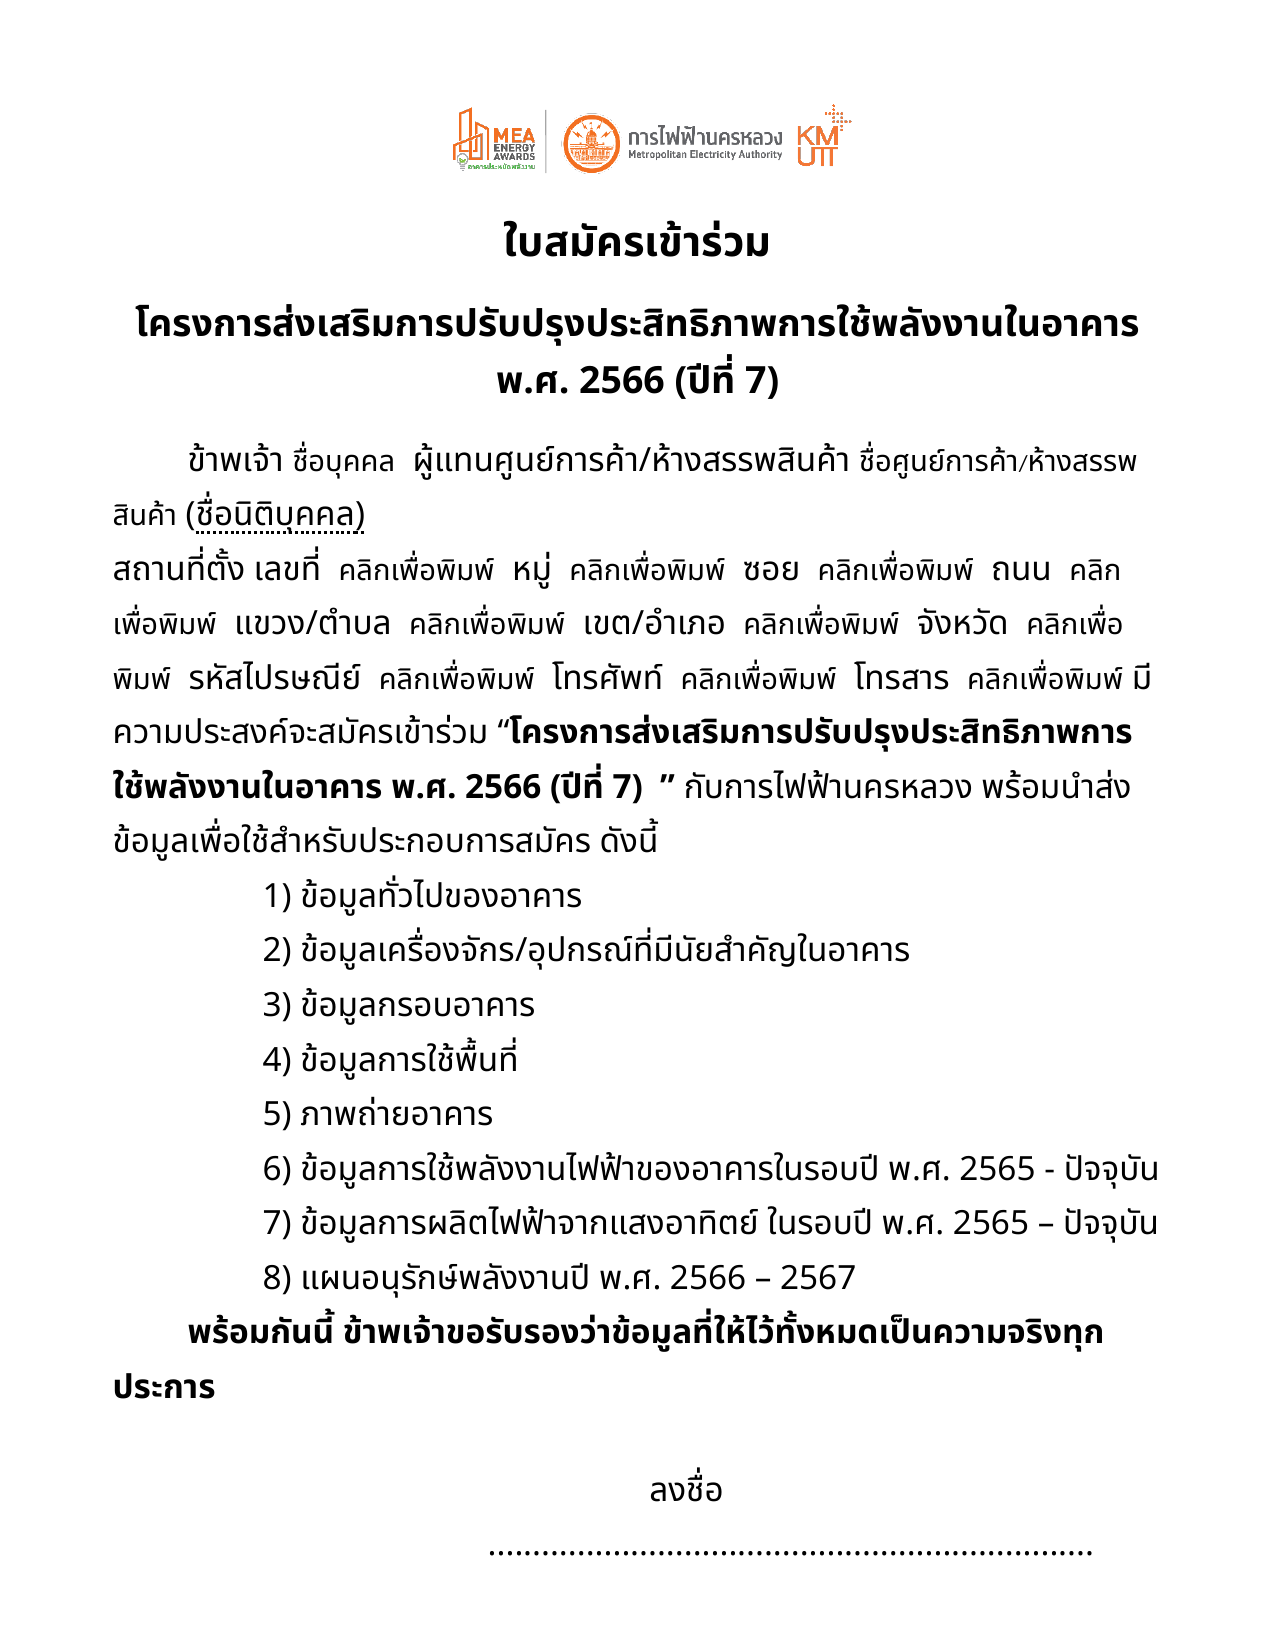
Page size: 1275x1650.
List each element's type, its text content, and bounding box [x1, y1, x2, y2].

text 7) ข้อมูลการผลิตไฟฟ้าจากแสงอาทิตย์ ในรอบปี พ.ศ. 2565 – ปัจจุบัน [187, 1199, 1162, 1250]
text ใบสมัครเข้าร่วม [112, 128, 1162, 275]
text ข้าพเจ้า ผู้แทนศูนย์การค้า/ห้างสรรพสินค้า (ชื่อนิติบุคคล) [112, 436, 1162, 541]
picture [549, 103, 856, 183]
text 8) แผนอนุรักษ์พลังงานปี พ.ศ. 2566 – 2567 [187, 1254, 1162, 1304]
text ลงชื่อ .................................................................... [487, 1466, 1162, 1566]
text 2) ข้อมูลเครื่องจักร/อุปกรณ์ที่มีนัยสำคัญในอาคาร [187, 926, 1162, 977]
text โครงการส่งเสริมการปรับปรุงประสิทธิภาพการใช้พลังงานในอาคาร พ.ศ. 2566 (ปีที่ 7) [112, 297, 1162, 411]
text พร้อมกันนี้ ข้าพเจ้าขอรับรองว่าข้อมูลที่ให้ไว้ทั้งหมดเป็นความจริงทุกประการ [112, 1308, 1162, 1413]
text 5) ภาพถ่ายอาคาร [187, 1090, 1162, 1141]
picture [453, 107, 535, 171]
text 4) ข้อมูลการใช้พื้นที่ [187, 1035, 1162, 1086]
text 1) ข้อมูลทั่วไปของอาคาร [187, 872, 1162, 922]
text 6) ข้อมูลการใช้พลังงานไฟฟ้าของอาคารในรอบปี พ.ศ. 2565 - ปัจจุบัน [187, 1144, 1162, 1195]
text 3) ข้อมูลกรอบอาคาร [187, 981, 1162, 1031]
text สถานที่ตั้ง เลขที่ หมู่ ซอย ถนน แขวง/ตำบล เขต/อำเภอ จังหวัด รหัสไปรษณีย์ โทรศัพท์ โทรสาร มีความประสงค์จะสมัครเข้าร่วม “โครงการส่งเสริมการปรับปรุงประสิทธิภาพการใช้พลังงานในอาคาร พ.ศ. 2566 (ปีที่ 7) ” กับการไฟฟ้านครหลวง พร้อมนำส่งข้อมูลเพื่อใช้สำหรับประกอบการสมัคร ดังนี้ [112, 545, 1162, 868]
